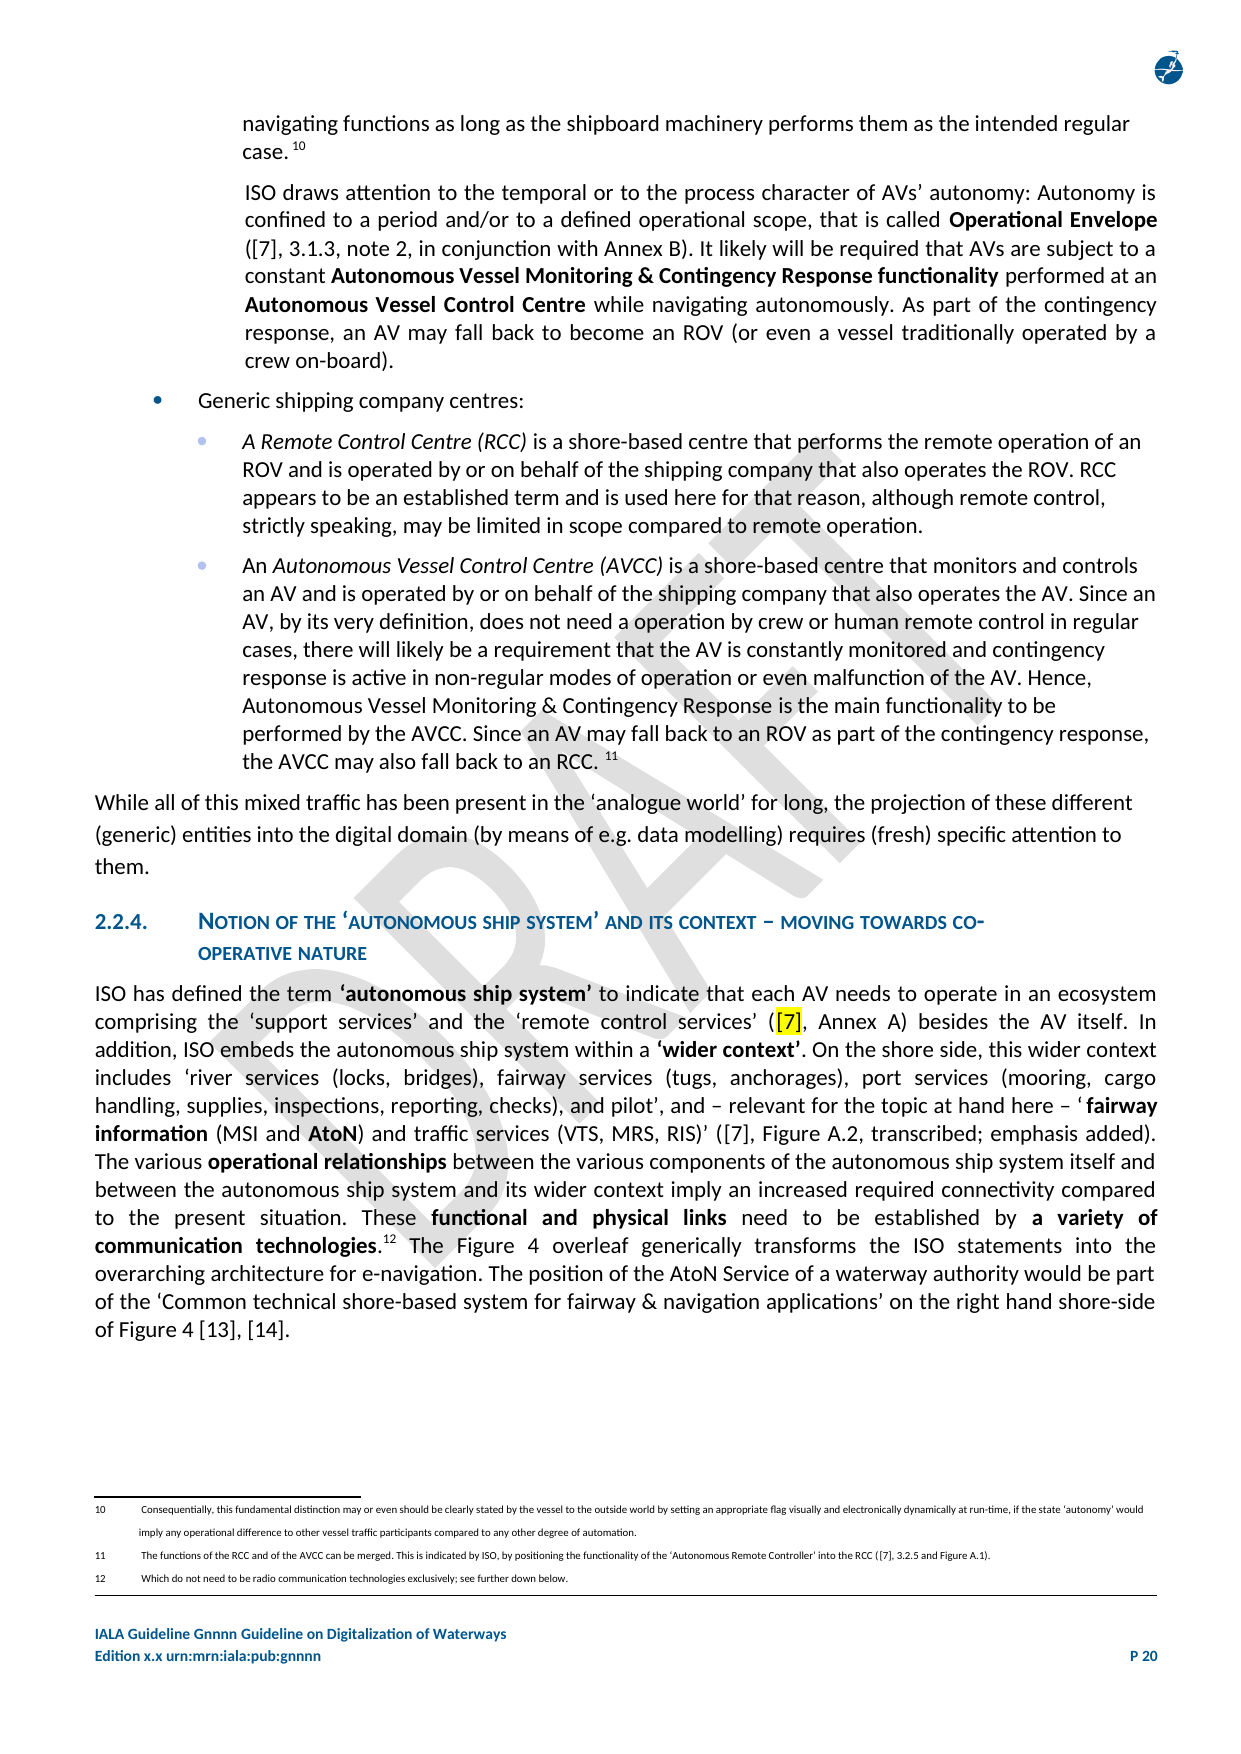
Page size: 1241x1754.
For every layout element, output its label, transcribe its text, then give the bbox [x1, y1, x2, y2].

text Generic shipping company centres: [153, 386, 1157, 414]
picture [1123, 0, 1241, 119]
text While all of this mixed traffic has been present in the ‘analogue world’ for long, the projection of these different (generic) entities into the digital domain (by means of e.g. data modelling) requires (fresh) specific attention to them. [94, 788, 1157, 880]
text A Remote Control Centre (RCC) is a shore-based centre that performs the remote operation of an ROV and is operated by or on behalf of the shipping company that also operates the ROV. RCC appears to be an established term and is used here for that reason, although remote control, strictly speaking, may be limited in scope compared to remote operation. [198, 427, 1157, 539]
text ISO has defined the term ‘autonomous ship system’ to indicate that each AV needs to operate in an ecosystem comprising the ‘support services’ and the ‘remote control services’ ([7], Annex A) besides the AV itself. In addition, ISO embeds the autonomous ship system within a ‘wider context’. On the shore side, this wider context includes ‘river services (locks, bridges), fairway services (tugs, anchorages), port services (mooring, cargo handling, supplies, inspections, reporting, checks), and pilot’, and – relevant for the topic at hand here – ‘fairway information (MSI and AtoN) and traffic services (VTS, MRS, RIS)’ ([7], Figure A.2, transcribed; emphasis added). The various operational relationships between the various components of the autonomous ship system itself and between the autonomous ship system and its wider context imply an increased required connectivity compared to the present situation. These functional and physical links need to be established by a variety of communication technologies. The Figure 4 overleaf generically transforms the ISO statements into the overarching architecture for e-navigation. The position of the AtoN Service of a waterway authority would be part of the ‘Common technical shore-based system for fairway & navigation applications’ on the right hand shore-side of Figure 4 [13], [14]. [94, 979, 1157, 1343]
list ISO draws attention to the temporal or to the process character of AVs’ autonomy: Autonomy is confined to a period and/or to a defined operational scope, that is called Operational Envelope ([7], 3.1.3, note 2, in conjunction with Annex B). It likely will be required that AVs are subject to a constant Autonomous Vessel Monitoring & Contingency Response functionality performed at an Autonomous Vessel Control Centre while navigating autonomously. As part of the contingency response, an AV may fall back to become an ROV (or even a vessel traditionally operated by a crew on-board). [244, 178, 1157, 374]
subtitle Notion of the ‘autonomous ship system’ and its context – moving towards co-operative nature [94, 905, 1069, 966]
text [198, 109, 1157, 165]
text An Autonomous Vessel Control Centre (AVCC) is a shore-based centre that monitors and controls an AV and is operated by or on behalf of the shipping company that also operates the AV. Since an AV, by its very definition, does not need a operation by crew or human remote control in regular cases, there will likely be a requirement that the AV is constantly monitored and contingency response is active in non-regular modes of operation or even malfunction of the AV. Hence, Autonomous Vessel Monitoring & Contingency Response is the main functionality to be performed by the AVCC. Since an AV may fall back to an ROV as part of the contingency response, the AVCC may also fall back to an RCC. [198, 551, 1157, 776]
